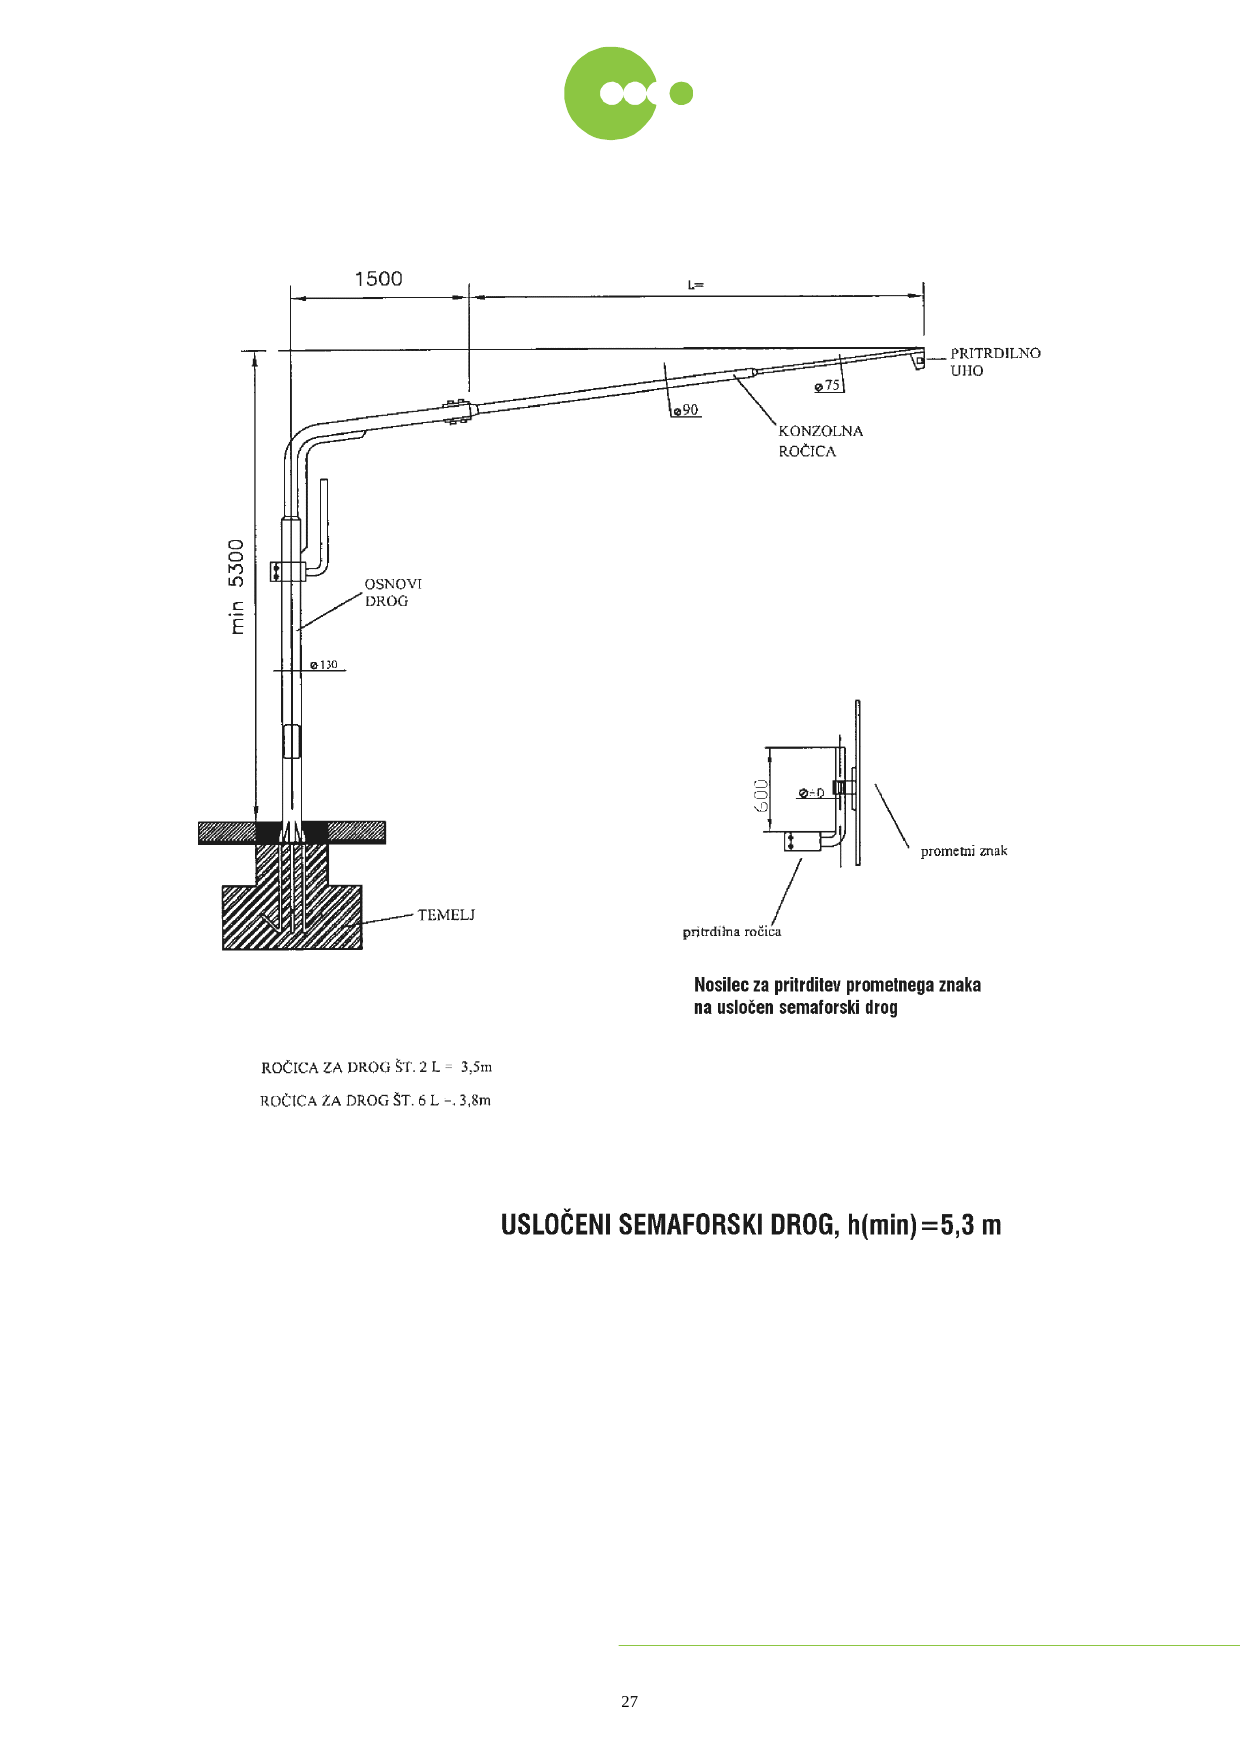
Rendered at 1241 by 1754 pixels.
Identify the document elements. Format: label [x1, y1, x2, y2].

picture [132, 188, 1122, 1303]
